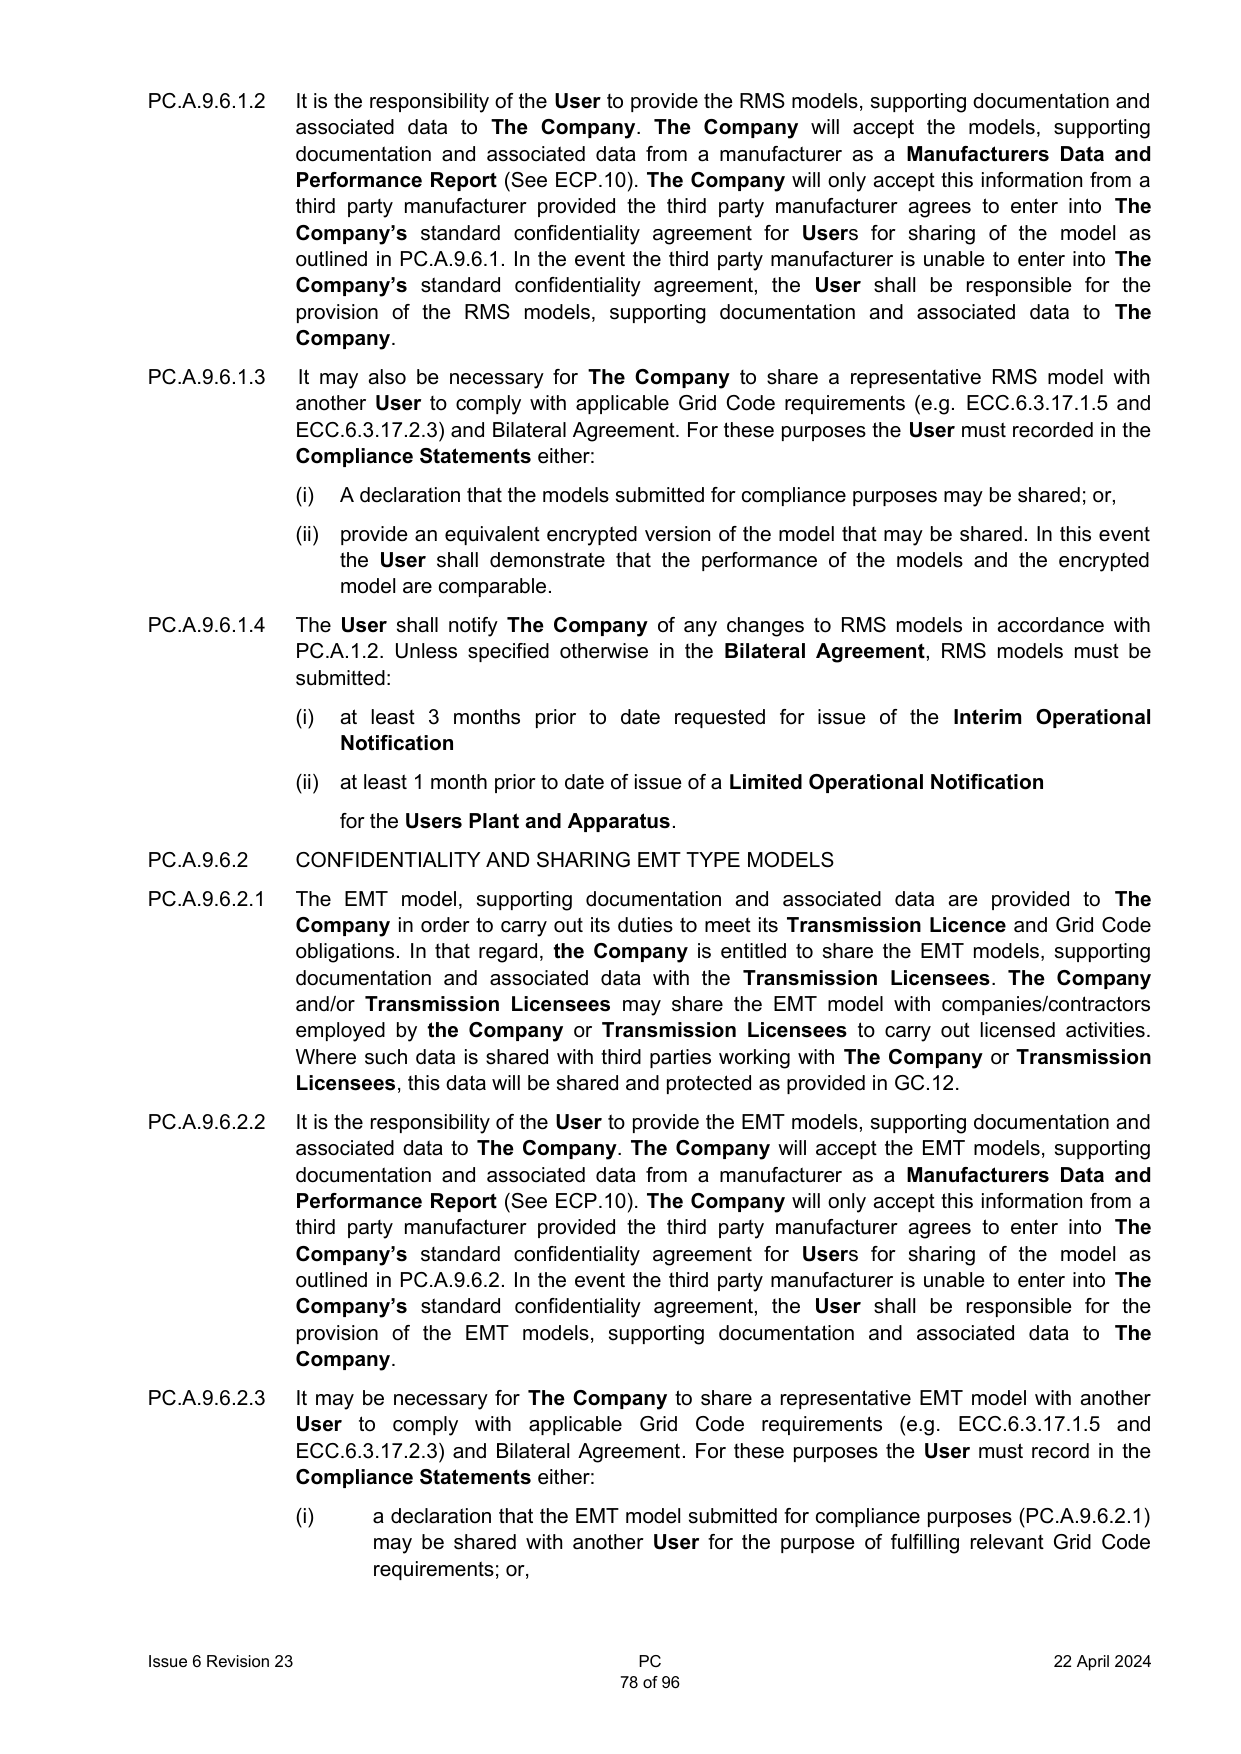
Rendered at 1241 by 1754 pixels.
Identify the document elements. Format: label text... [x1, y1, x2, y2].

text (i) A declaration that the models submitted for compliance purposes may be shared; or, [295, 483, 1152, 507]
text (ii) provide an equivalent encrypted version of the model that may be shared. In this event the User shall demonstrate that the performance of the models and the encrypted model are comparable. [295, 521, 1152, 598]
text PC.A.9.6.2 CONFIDENTIALITY AND SHARING EMT TYPE MODELS [148, 847, 1152, 871]
text (ii) at least 1 month prior to date of issue of a Limited Operational Notification [295, 770, 1152, 794]
text PC.A.9.6.1.3 It may also be necessary for The Company to share a representative RMS model with another User to comply with applicable Grid Code requirements (e.g. ECC.6.3.17.1.5 and ECC.6.3.17.2.3) and Bilateral Agreement. For these purposes the User must recorded in the Compliance Statements either: [148, 365, 1152, 468]
text (i) a declaration that the EMT model submitted for compliance purposes (PC.A.9.6.2.1) may be shared with another User for the purpose of fulfilling relevant Grid Code requirements; or, [148, 1504, 1152, 1580]
text for the Users Plant and Apparatus. [295, 809, 1152, 833]
text PC.A.9.6.2.1 The EMT model, supporting documentation and associated data are provided to The Company in order to carry out its duties to meet its Transmission Licence and Grid Code obligations. In that regard, the Company is entitled to share the EMT models, supporting documentation and associated data with the Transmission Licensees. The Company and/or Transmission Licensees may share the EMT model with companies/contractors employed by the Company or Transmission Licensees to carry out licensed activities. Where such data is shared with third parties working with The Company or Transmission Licensees, this data will be shared and protected as provided in GC.12. [148, 886, 1152, 1095]
text PC.A.9.6.1.2 It is the responsibility of the User to provide the RMS models, supporting documentation and associated data to The Company. The Company will accept the models, supporting documentation and associated data from a manufacturer as a Manufacturers Data and Performance Report (See ECP.10). The Company will only accept this information from a third party manufacturer provided the third party manufacturer agrees to enter into The Company’s standard confidentiality agreement for Users for sharing of the model as outlined in PC.A.9.6.1. In the event the third party manufacturer is unable to enter into The Company’s standard confidentiality agreement, the User shall be responsible for the provision of the RMS models, supporting documentation and associated data to The Company. [148, 89, 1152, 350]
text PC.A.9.6.2.3 It may be necessary for The Company to share a representative EMT model with another User to comply with applicable Grid Code requirements (e.g. ECC.6.3.17.1.5 and ECC.6.3.17.2.3) and Bilateral Agreement. For these purposes the User must record in the Compliance Statements either: [148, 1386, 1152, 1489]
text PC.A.9.6.2.2 It is the responsibility of the User to provide the EMT models, supporting documentation and associated data to The Company. The Company will accept the EMT models, supporting documentation and associated data from a manufacturer as a Manufacturers Data and Performance Report (See ECP.10). The Company will only accept this information from a third party manufacturer provided the third party manufacturer agrees to enter into The Company’s standard confidentiality agreement for Users for sharing of the model as outlined in PC.A.9.6.2. In the event the third party manufacturer is unable to enter into The Company’s standard confidentiality agreement, the User shall be responsible for the provision of the EMT models, supporting documentation and associated data to The Company. [148, 1110, 1152, 1371]
text PC.A.9.6.1.4 The User shall notify The Company of any changes to RMS models in accordance with PC.A.1.2. Unless specified otherwise in the Bilateral Agreement, RMS models must be submitted: [148, 613, 1152, 690]
text (i) at least 3 months prior to date requested for issue of the Interim Operational Notification [295, 704, 1152, 755]
